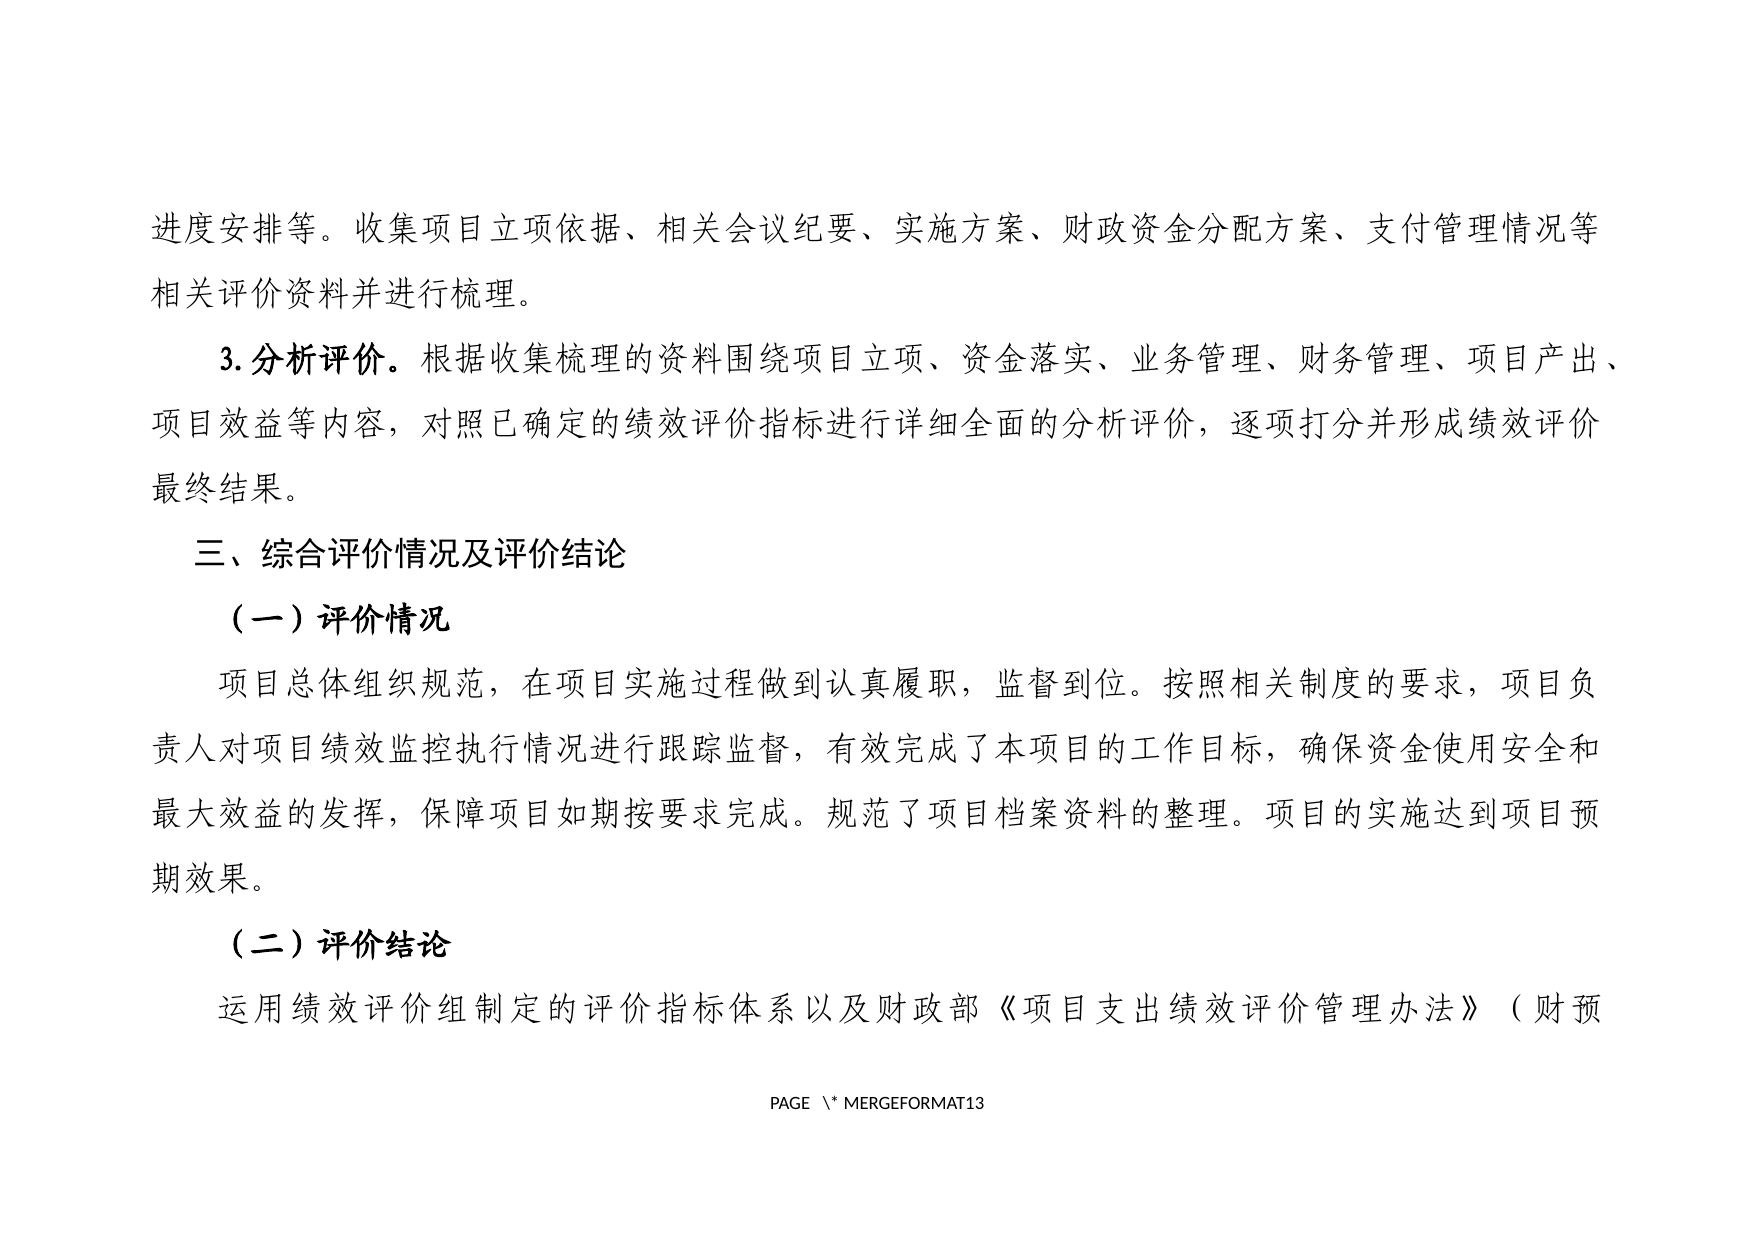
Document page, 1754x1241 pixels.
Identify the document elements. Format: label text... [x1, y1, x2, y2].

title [150, 974, 1604, 1039]
text 3.分析评价。根据收集梳理的资料围绕项目立项、资金落实、业务管理、财务管理、项目产出、项目效益等内容，对照已确定的绩效评价指标进行详细全面的分析评价，逐项打分并形成绩效评价最终结果。 [150, 324, 1604, 519]
text 项目总体组织规范，在项目实施过程做到认真履职，监督到位。按照相关制度的要求，项目负责人对项目绩效监控执行情况进行跟踪监督，有效完成了本项目的工作目标，确保资金使用安全和最大效益的发挥，保障项目如期按要求完成。规范了项目档案资料的整理。项目的实施达到项目预期效果。 [150, 649, 1604, 909]
title （一）评价情况 [150, 584, 1604, 649]
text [150, 194, 1604, 324]
list 综合评价情况及评价结论 [127, 519, 1604, 584]
title （二）评价结论 [150, 909, 1604, 974]
